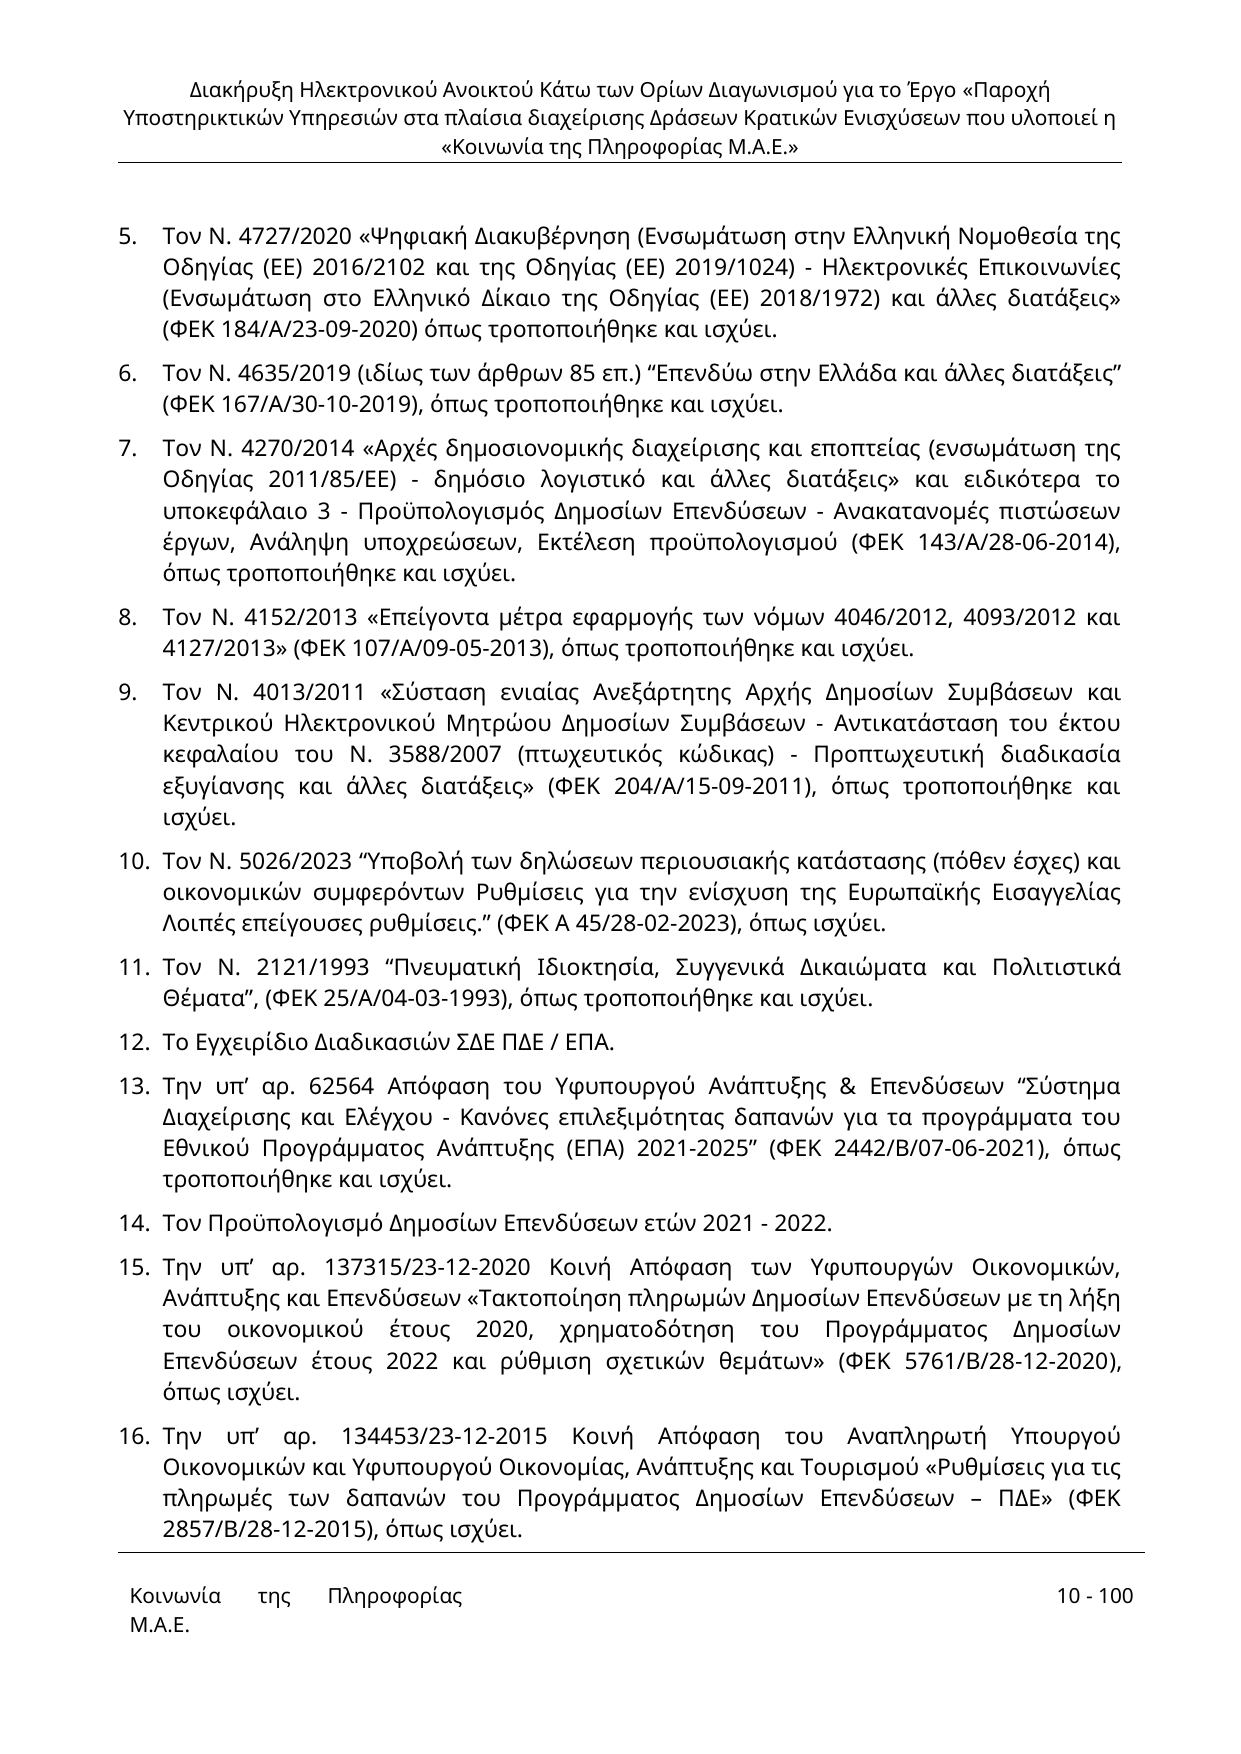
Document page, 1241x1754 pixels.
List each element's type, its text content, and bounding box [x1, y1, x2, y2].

list Την υπ’ αρ. 137315/23-12-2020 Κοινή Απόφαση των Υφυπουργών Οικονομικών, Ανάπτυξης και Επενδύσεων «Τακτοποίηση πληρωμών Δημοσίων Επενδύσεων με τη λήξη του οικονομικού έτους 2020, χρηματοδότηση του Προγράμματος Δημοσίων Επενδύσεων έτους 2022 και ρύθμιση σχετικών θεμάτων» (ΦΕΚ 5761/Β/28-12-2020), όπως ισχύει. [118, 1251, 1122, 1407]
list Τον Ν. 4727/2020 «Ψηφιακή Διακυβέρνηση (Ενσωμάτωση στην Ελληνική Νομοθεσία της Οδηγίας (ΕΕ) 2016/2102 και της Οδηγίας (ΕΕ) 2019/1024) - Ηλεκτρονικές Επικοινωνίες (Ενσωμάτωση στο Ελληνικό Δίκαιο της Οδηγίας (ΕΕ) 2018/1972) και άλλες διατάξεις» (ΦΕΚ 184/Α/23-09-2020) όπως τροποποιήθηκε και ισχύει. [118, 220, 1122, 345]
list Τον Ν. 5026/2023 “Υποβολή των δηλώσεων περιουσιακής κατάστασης (πόθεν έσχες) και οικονομικών συμφερόντων Ρυθμίσεις για την ενίσχυση της Ευρωπαϊκής Εισαγγελίας Λοιπές επείγουσες ρυθμίσεις.” (ΦΕΚ Α 45/28-02-2023), όπως ισχύει. [118, 845, 1122, 938]
list Toν N. 4013/2011 «Σύσταση ενιαίας Ανεξάρτητης Αρχής Δημοσίων Συμβάσεων και Κεντρικού Ηλεκτρονικού Μητρώου Δημοσίων Συμβάσεων - Αντικατάσταση του έκτου κεφαλαίου του Ν. 3588/2007 (πτωχευτικός κώδικας) - Προπτωχευτική διαδικασία εξυγίανσης και άλλες διατάξεις» (ΦΕΚ 204/Α/15-09-2011), όπως τροποποιήθηκε και ισχύει. [118, 676, 1122, 832]
list Τον Ν. 4270/2014 «Αρχές δημοσιονομικής διαχείρισης και εποπτείας (ενσωμάτωση της Οδηγίας 2011/85/ΕΕ) - δημόσιο λογιστικό και άλλες διατάξεις» και ειδικότερα το υποκεφάλαιο 3 - Προϋπολογισμός Δημοσίων Επενδύσεων - Ανακατανομές πιστώσεων έργων, Ανάληψη υποχρεώσεων, Εκτέλεση προϋπολογισμού (ΦΕΚ 143/Α/28-06-2014), όπως τροποποιήθηκε και ισχύει. [118, 432, 1122, 588]
list Τον Ν. 4635/2019 (ιδίως των άρθρων 85 επ.) “Επενδύω στην Ελλάδα και άλλες διατάξεις” (ΦΕΚ 167/Α/30-10-2019), όπως τροποποιήθηκε και ισχύει. [118, 357, 1122, 420]
list Την υπ’ αρ. 62564 Απόφαση του Υφυπουργού Ανάπτυξης & Επενδύσεων “Σύστημα Διαχείρισης και Ελέγχου - Κανόνες επιλεξιμότητας δαπανών για τα προγράμματα του Εθνικού Προγράμματος Ανάπτυξης (ΕΠΑ) 2021-2025” (ΦΕΚ 2442/Β/07-06-2021), όπως τροποποιήθηκε και ισχύει. [118, 1070, 1122, 1195]
list Τον Ν. 4152/2013 «Επείγοντα μέτρα εφαρμογής των νόμων 4046/2012, 4093/2012 και 4127/2013» (ΦΕΚ 107/Α/09-05-2013), όπως τροποποιήθηκε και ισχύει. [118, 601, 1122, 663]
list Το Εγχειρίδιο Διαδικασιών ΣΔΕ ΠΔΕ / ΕΠΑ. [118, 1026, 1122, 1057]
list Τον Προϋπολογισμό Δημοσίων Επενδύσεων ετών 2021 - 2022. [118, 1207, 1122, 1238]
list Τον Ν. 2121/1993 “Πνευματική Ιδιοκτησία, Συγγενικά Δικαιώματα και Πολιτιστικά Θέματα”, (ΦΕΚ 25/Α/04-03-1993), όπως τροποποιήθηκε και ισχύει. [118, 951, 1122, 1013]
list Την υπ’ αρ. 134453/23-12-2015 Κοινή Απόφαση του Αναπληρωτή Υπουργού Οικονομικών και Υφυπουργού Οικονομίας, Ανάπτυξης και Τουρισμού «Ρυθμίσεις για τις πληρωμές των δαπανών του Προγράμματος Δημοσίων Επενδύσεων – ΠΔΕ» (ΦΕΚ 2857/Β/28-12-2015), όπως ισχύει. [118, 1420, 1122, 1545]
